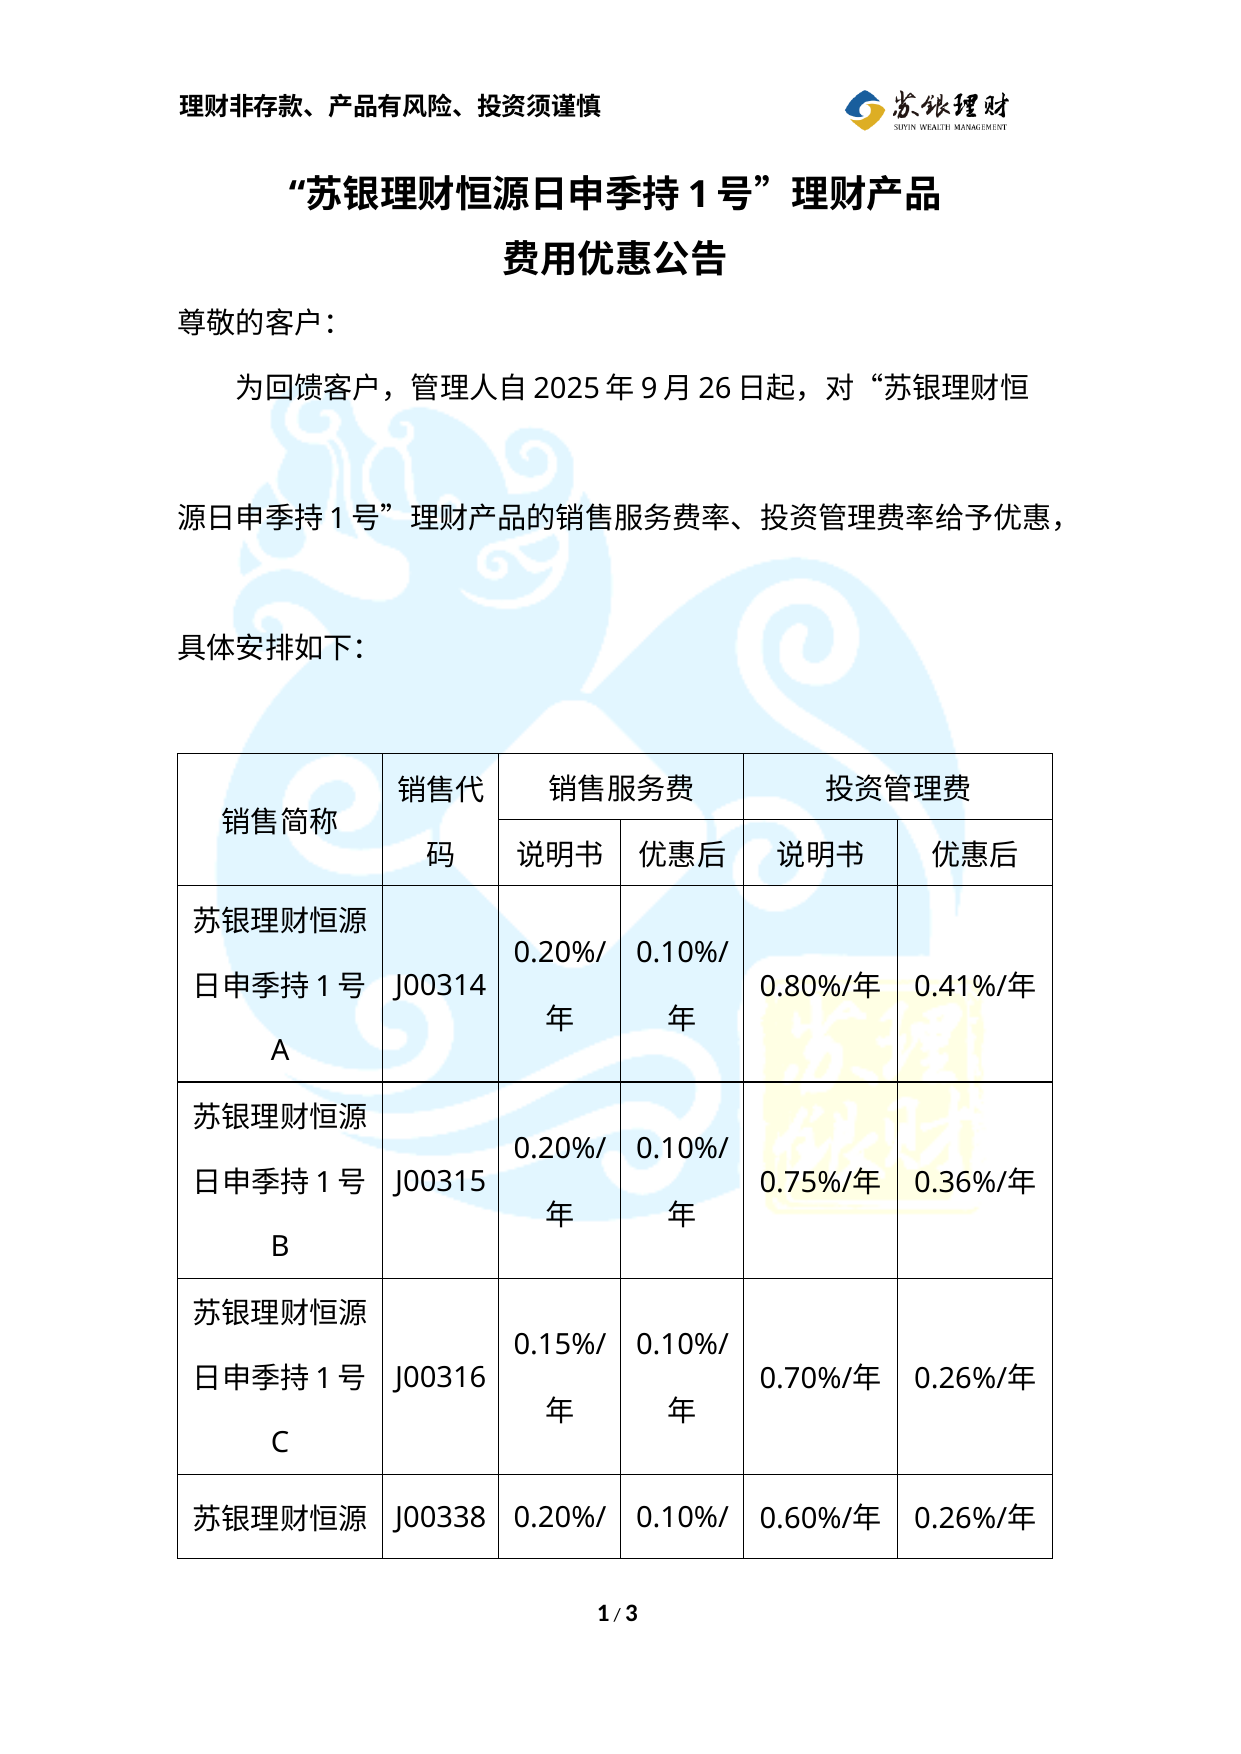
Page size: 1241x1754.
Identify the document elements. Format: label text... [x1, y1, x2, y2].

table_header 销售简称 [178, 754, 382, 885]
text 费用优惠公告 [177, 223, 1053, 288]
table_cell 0.20%/年 [499, 1475, 620, 1558]
table_header 销售服务费 [499, 754, 743, 819]
table_cell J00314 [383, 886, 498, 1081]
text 为回馈客户，管理人自2025年9月26日起，对“苏银理财恒源日申季持1号”理财产品的销售服务费率、投资管理费率给予优惠，具体安排如下： [177, 353, 1053, 678]
table_cell 苏银理财恒源日申季持1号A [178, 886, 382, 1081]
table_cell 说明书 [744, 820, 897, 885]
table_cell 0.20%/年 [499, 1083, 620, 1277]
table_cell 说明书 [499, 820, 620, 885]
table_cell 0.75%/年 [744, 1083, 897, 1277]
table_cell J00315 [383, 1083, 498, 1277]
table_cell 0.80%/年 [744, 886, 897, 1081]
picture [820, 73, 1039, 143]
table_cell 0.20%/年 [499, 886, 620, 1081]
table_cell 0.10%/年 [621, 1083, 743, 1277]
table_cell 优惠后 [898, 820, 1052, 885]
table_cell 0.10%/年 [621, 1475, 743, 1558]
table_cell 0.36%/年 [898, 1083, 1052, 1277]
table_cell 0.41%/年 [898, 886, 1052, 1081]
table_header 销售代码 [383, 754, 498, 885]
table_cell J00316 [383, 1279, 498, 1473]
table_cell 0.60%/年 [744, 1475, 897, 1558]
table_cell 苏银理财恒源日申季持1号B [178, 1083, 382, 1277]
table_cell 苏银理财恒源日申季持1号C [178, 1279, 382, 1473]
table_cell 0.26%/年 [898, 1475, 1052, 1558]
table_cell 0.70%/年 [744, 1279, 897, 1473]
table_cell 0.10%/年 [621, 1279, 743, 1473]
table_cell 苏银理财恒源日申季持1号D [178, 1475, 382, 1558]
table_header 投资管理费 [744, 754, 1052, 819]
table_cell 0.10%/年 [621, 886, 743, 1081]
table_cell 0.15%/年 [499, 1279, 620, 1473]
text 尊敬的客户： [177, 288, 1053, 353]
table_cell 0.26%/年 [898, 1279, 1052, 1473]
table_cell J00338 [383, 1475, 498, 1558]
table_cell 优惠后 [621, 820, 743, 885]
text “苏银理财恒源日申季持1号”理财产品 [177, 158, 1053, 223]
